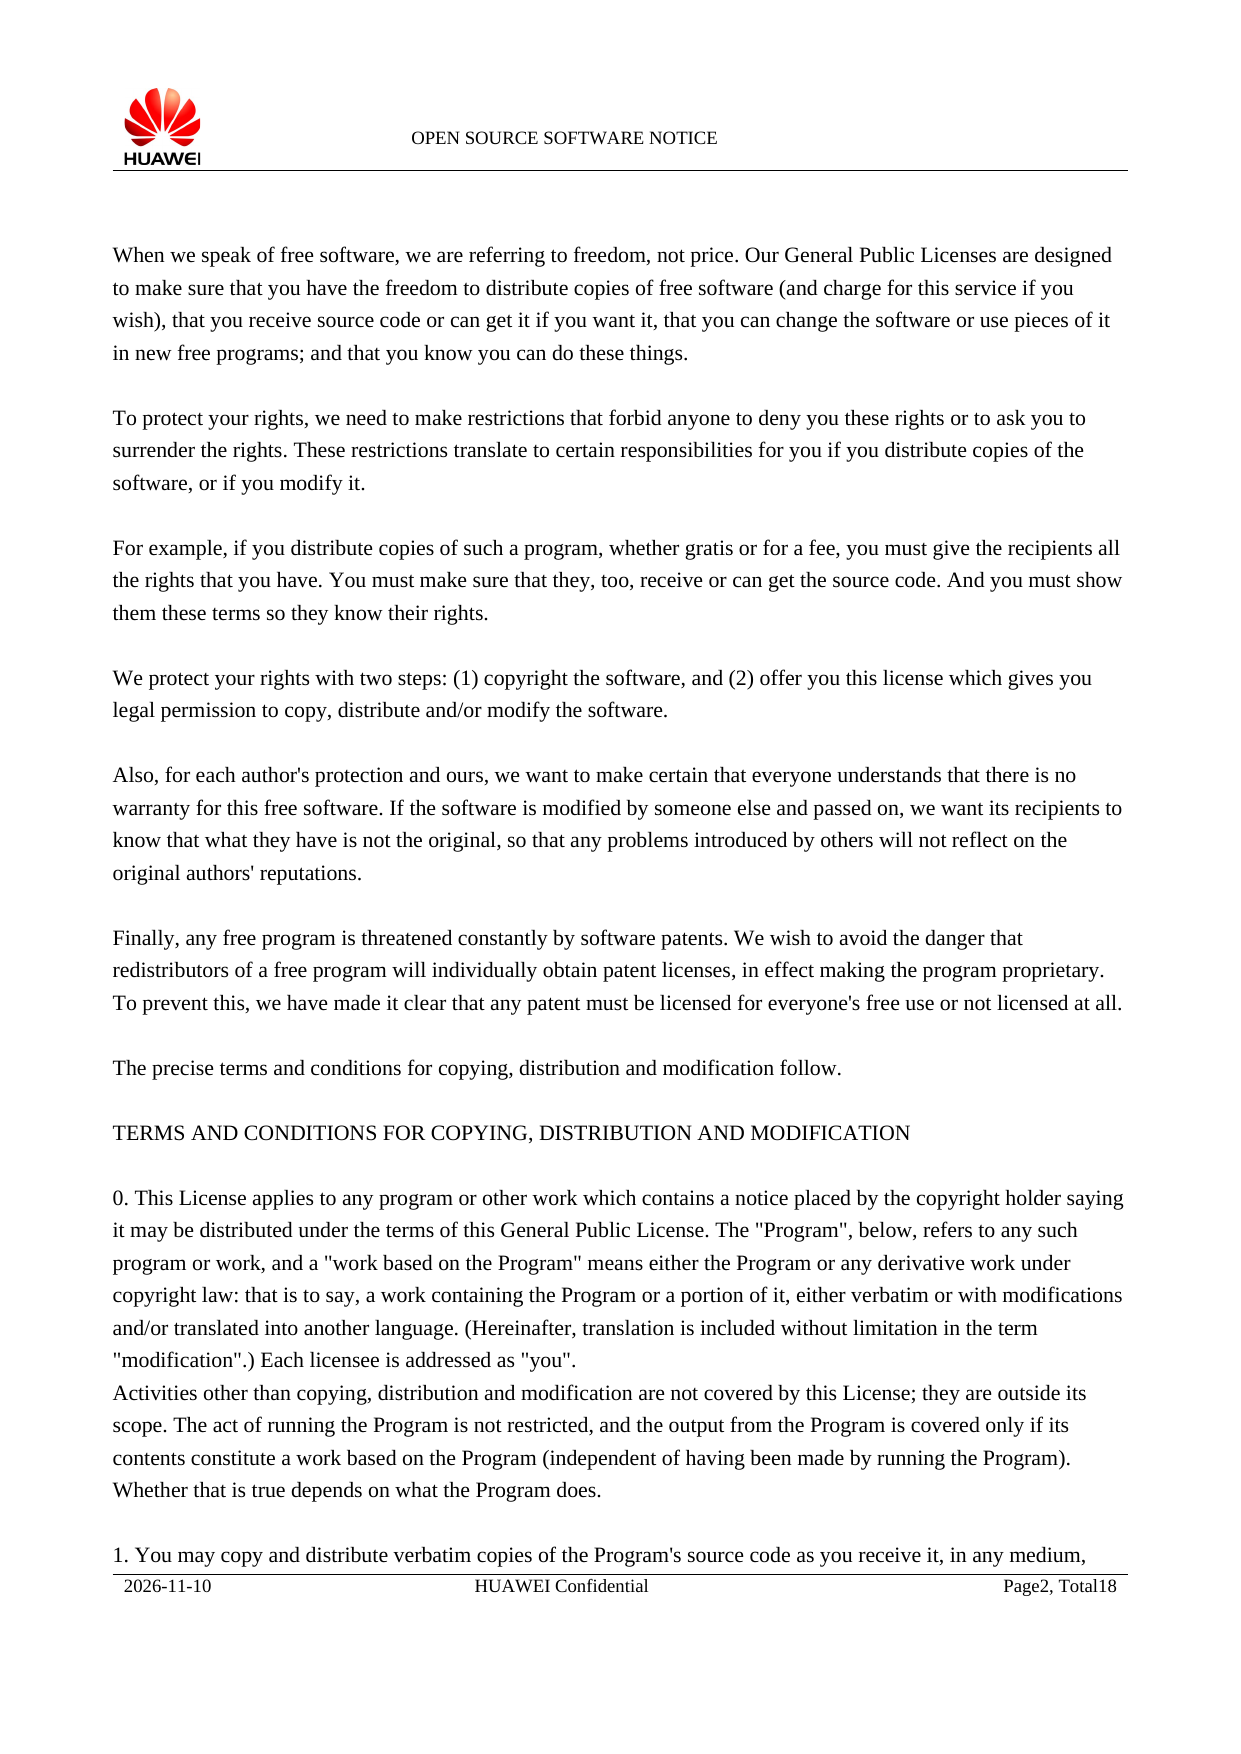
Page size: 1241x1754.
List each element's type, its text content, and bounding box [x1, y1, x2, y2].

picture [124, 88, 201, 165]
